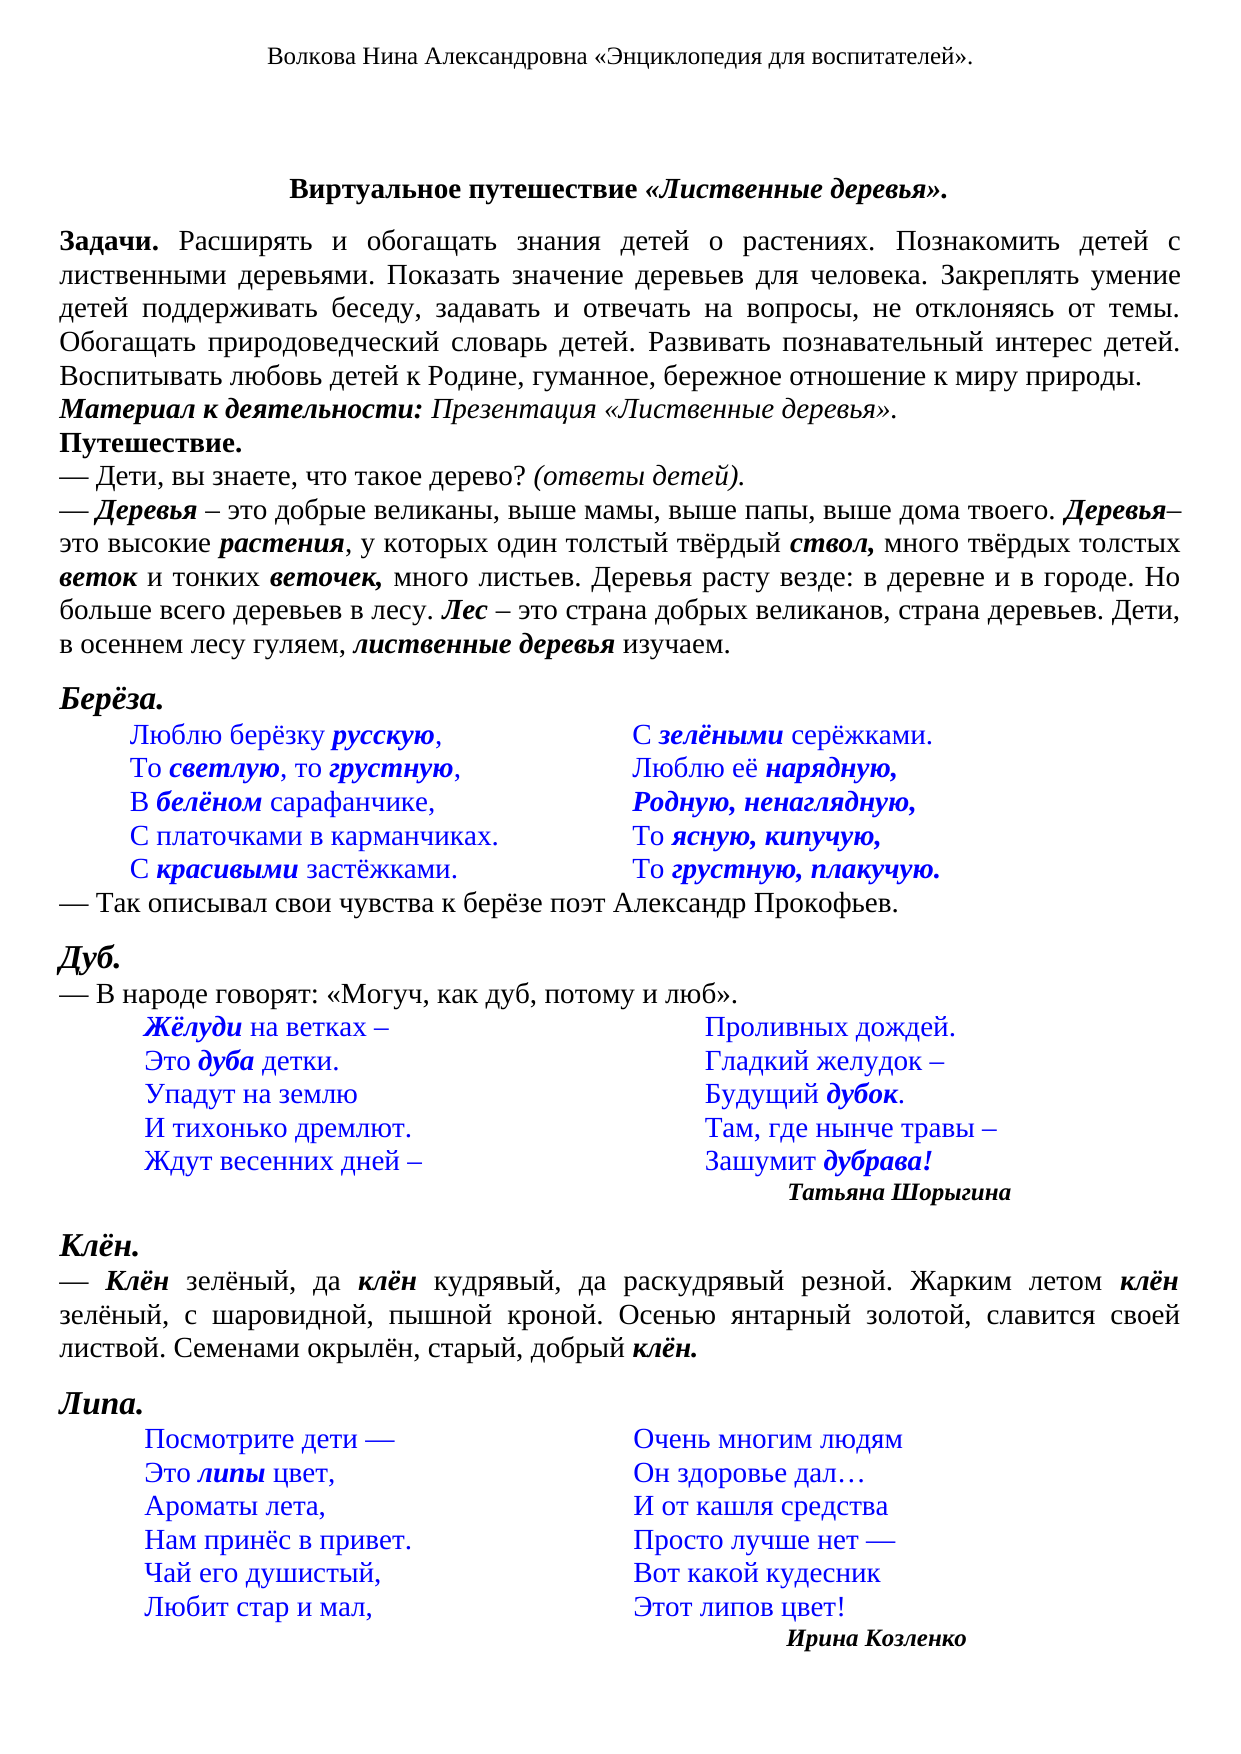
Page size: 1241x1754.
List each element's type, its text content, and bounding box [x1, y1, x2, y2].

table_header С зелёными серёжками. Люблю её нарядную, Родную, ненаглядную, То ясную, кипучую, То грустную, плакучую. [621, 717, 1181, 885]
table_header Очень многим людям Он здоровье дал… И от кашля средства Просто лучше нет — Вот какой кудесник Этот липов цвет! Ирина Козленко [622, 1421, 1181, 1651]
list Задачи. Расширять и обогащать знания детей о растениях. Познакомить детей с лиственными деревьями. Показать значение деревьев для человека. Закреплять умение детей поддерживать беседу, задавать и отвечать на вопросы, не отклоняясь от темы. Обогащать природоведческий словарь детей. Развивать познавательный интерес детей. Воспитывать любовь детей к Родине, гуманное, бережное отношение к миру природы. [59, 223, 1181, 391]
text Путешествие. [59, 425, 1181, 458]
text Дуб. [59, 937, 1181, 976]
text Виртуальное путешествие «Лиственные деревья». [59, 171, 1181, 204]
text Клён. [59, 1225, 1181, 1263]
text Берёза. [59, 679, 1181, 717]
text — Дети, вы знаете, что такое дерево? (ответы детей). [59, 458, 1181, 492]
text — Деревья – это добрые великаны, выше мамы, выше папы, выше дома твоего. Деревья– это высокие растения, у которых один толстый твёрдый ствол, много твёрдых толстых веток и тонких веточек, много листьев. Деревья расту везде: в деревне и в городе. Но больше всего деревьев в лесу. Лес – это страна добрых великанов, страна деревьев. Дети, в осеннем лесу гуляем, лиственные деревья изучаем. [59, 492, 1181, 659]
table_header Проливных дождей. Гладкий желудок – Будущий дубок. Там, где нынче травы – Зашумит дубрава! Татьяна Шорыгина [620, 1009, 1181, 1206]
table_header Посмотрите дети — Это липы цвет, Ароматы лета, Нам принёс в привет. Чай его душистый, Любит стар и мал, [59, 1421, 622, 1651]
text — Так описывал свои чувства к берёзе поэт Александр Прокофьев. [59, 885, 1181, 918]
text — В народе говорят: «Могуч, как дуб, потому и люб». [59, 976, 1181, 1009]
text Липа. [59, 1383, 1181, 1421]
table_header Жёлуди на ветках – Это дуба детки. Упадут на землю И тихонько дремлют. Ждут весенних дней – [59, 1009, 619, 1206]
table_header Люблю берёзку русскую, То светлую, то грустную, В белёном сарафанчике, С платочками в карманчиках. С красивыми застёжками. [59, 717, 621, 885]
text Материал к деятельности: Презентация «Лиственные деревья». [59, 391, 1181, 425]
text — Клён зелёный, да клён кудрявый, да раскудрявый резной. Жарким летом клён зелёный, с шаровидной, пышной кроной. Осенью янтарный золотой, славится своей листвой. Семенами окрылён, старый, добрый клён. [59, 1263, 1181, 1364]
